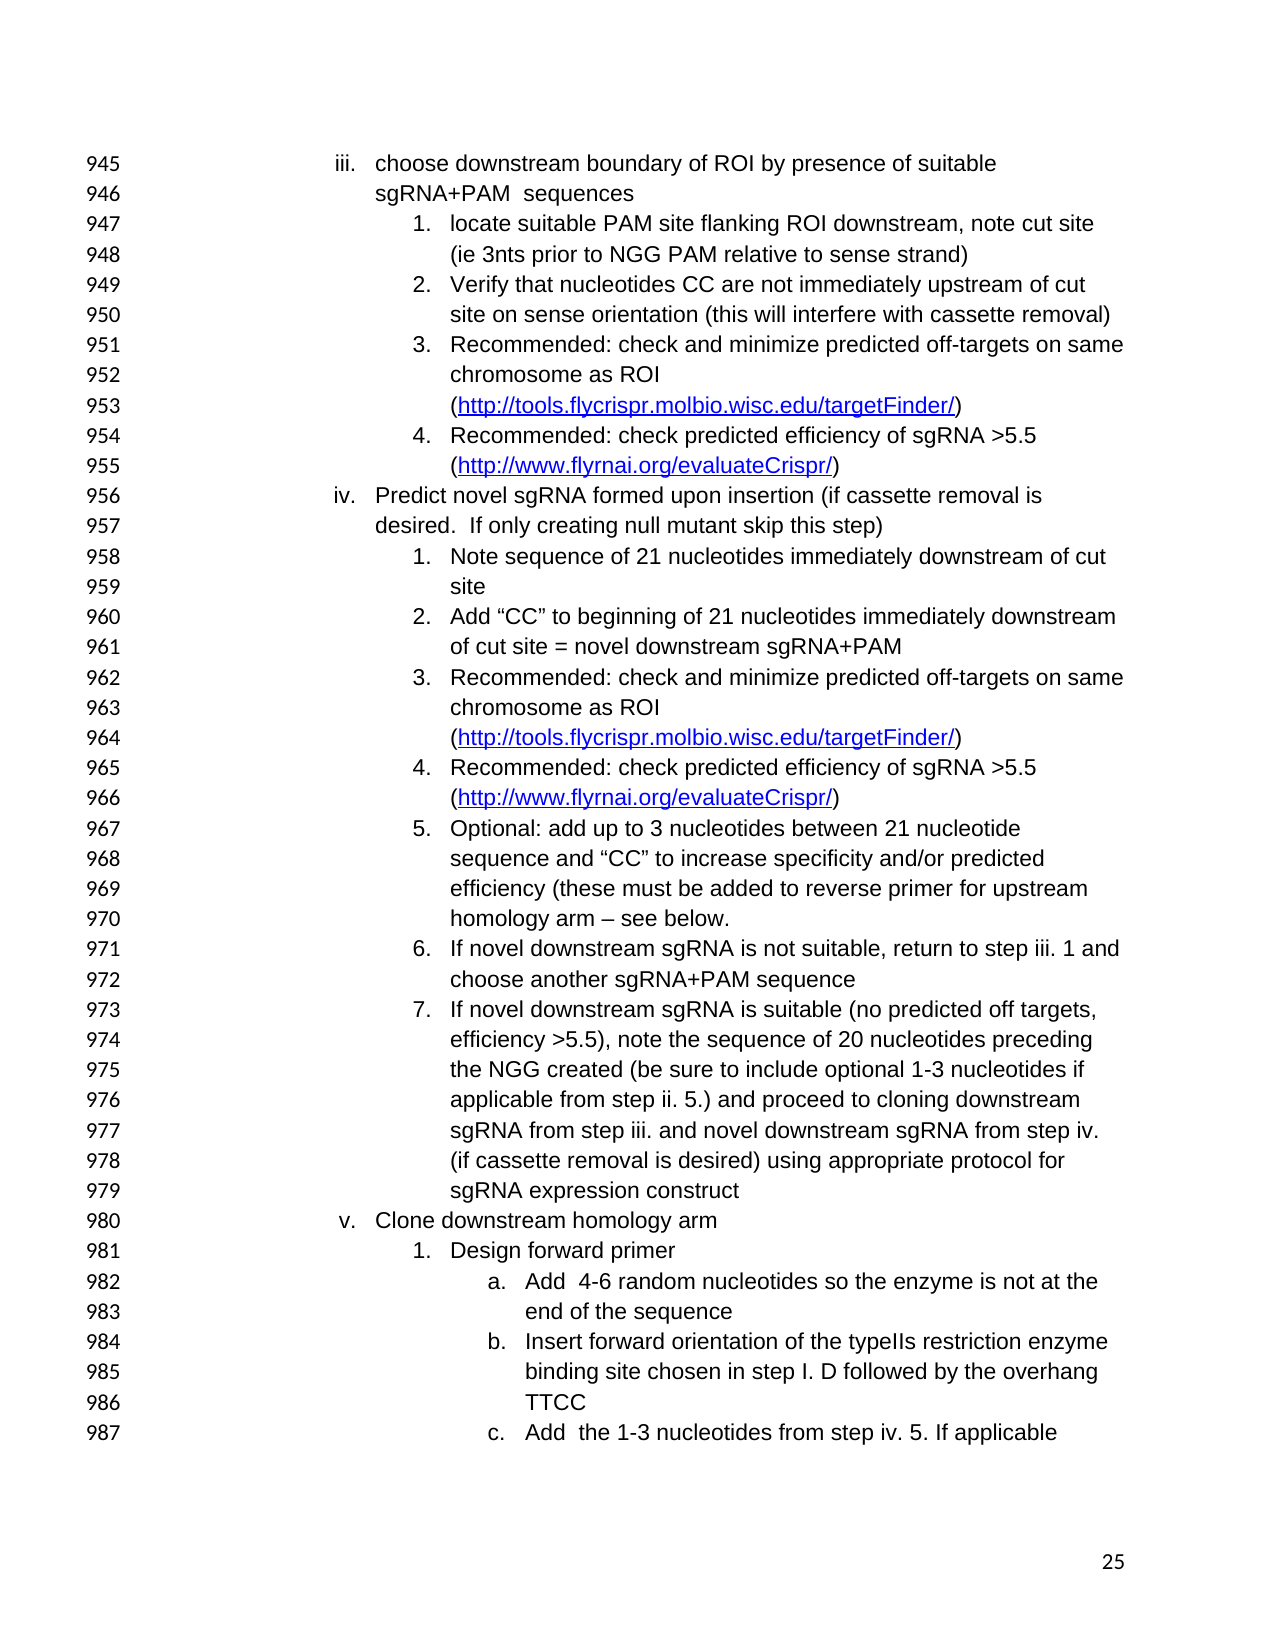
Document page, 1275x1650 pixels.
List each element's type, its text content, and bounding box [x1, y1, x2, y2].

list If novel downstream sgRNA is not suitable, return to step iii. 1 and choose another sgRNA+PAM sequence [412, 935, 1125, 992]
list Add “CC” to beginning of 21 nucleotides immediately downstream of cut site = novel downstream sgRNA+PAM [412, 603, 1125, 660]
list Predict novel sgRNA formed upon insertion (if cassette removal is desired. If only creating null mutant skip this step) [356, 482, 1125, 539]
list If novel downstream sgRNA is suitable (no predicted off targets, efficiency >5.5), note the sequence of 20 nucleotides preceding the NGG created (be sure to include optional 1-3 nucleotides if applicable from step ii. 5.) and proceed to cloning downstream sgRNA from step iii. and novel downstream sgRNA from step iv. (if cassette removal is desired) using appropriate protocol for sgRNA expression construct [412, 996, 1125, 1203]
list Recommended: check and minimize predicted off-targets on same chromosome as ROI (http://tools.flycrispr.molbio.wisc.edu/targetFinder/) [412, 663, 1125, 750]
list Design forward primer [412, 1237, 1125, 1264]
list Verify that nucleotides CC are not immediately upstream of cut site on sense orientation (this will interfere with cassette removal) [412, 271, 1125, 327]
list Recommended: check and minimize predicted off-targets on same chromosome as ROI (http://tools.flycrispr.molbio.wisc.edu/targetFinder/) [412, 331, 1125, 418]
list Recommended: check predicted efficiency of sgRNA >5.5 (http://www.flyrnai.org/evaluateCrispr/) [412, 422, 1125, 478]
list Note sequence of 21 nucleotides immediately downstream of cut site [412, 543, 1125, 599]
list Optional: add up to 3 nucleotides between 21 nucleotide sequence and “CC” to increase specificity and/or predicted efficiency (these must be added to reverse primer for upstream homology arm – see below. [412, 814, 1125, 932]
list locate suitable PAM site flanking ROI downstream, note cut site (ie 3nts prior to NGG PAM relative to sense strand) [412, 210, 1125, 267]
list Add 4-6 random nucleotides so the enzyme is not at the end of the sequence [487, 1268, 1125, 1324]
list Insert forward orientation of the typeIIs restriction enzyme binding site chosen in step I. D followed by the overhang TTCC [487, 1328, 1125, 1415]
list Recommended: check predicted efficiency of sgRNA >5.5 (http://www.flyrnai.org/evaluateCrispr/) [412, 754, 1125, 811]
list choose downstream boundary of ROI by presence of suitable sgRNA+PAM sequences [356, 150, 1125, 207]
list Add the 1-3 nucleotides from step iv. 5. If applicable [487, 1419, 1125, 1445]
list Clone downstream homology arm [356, 1207, 1125, 1234]
